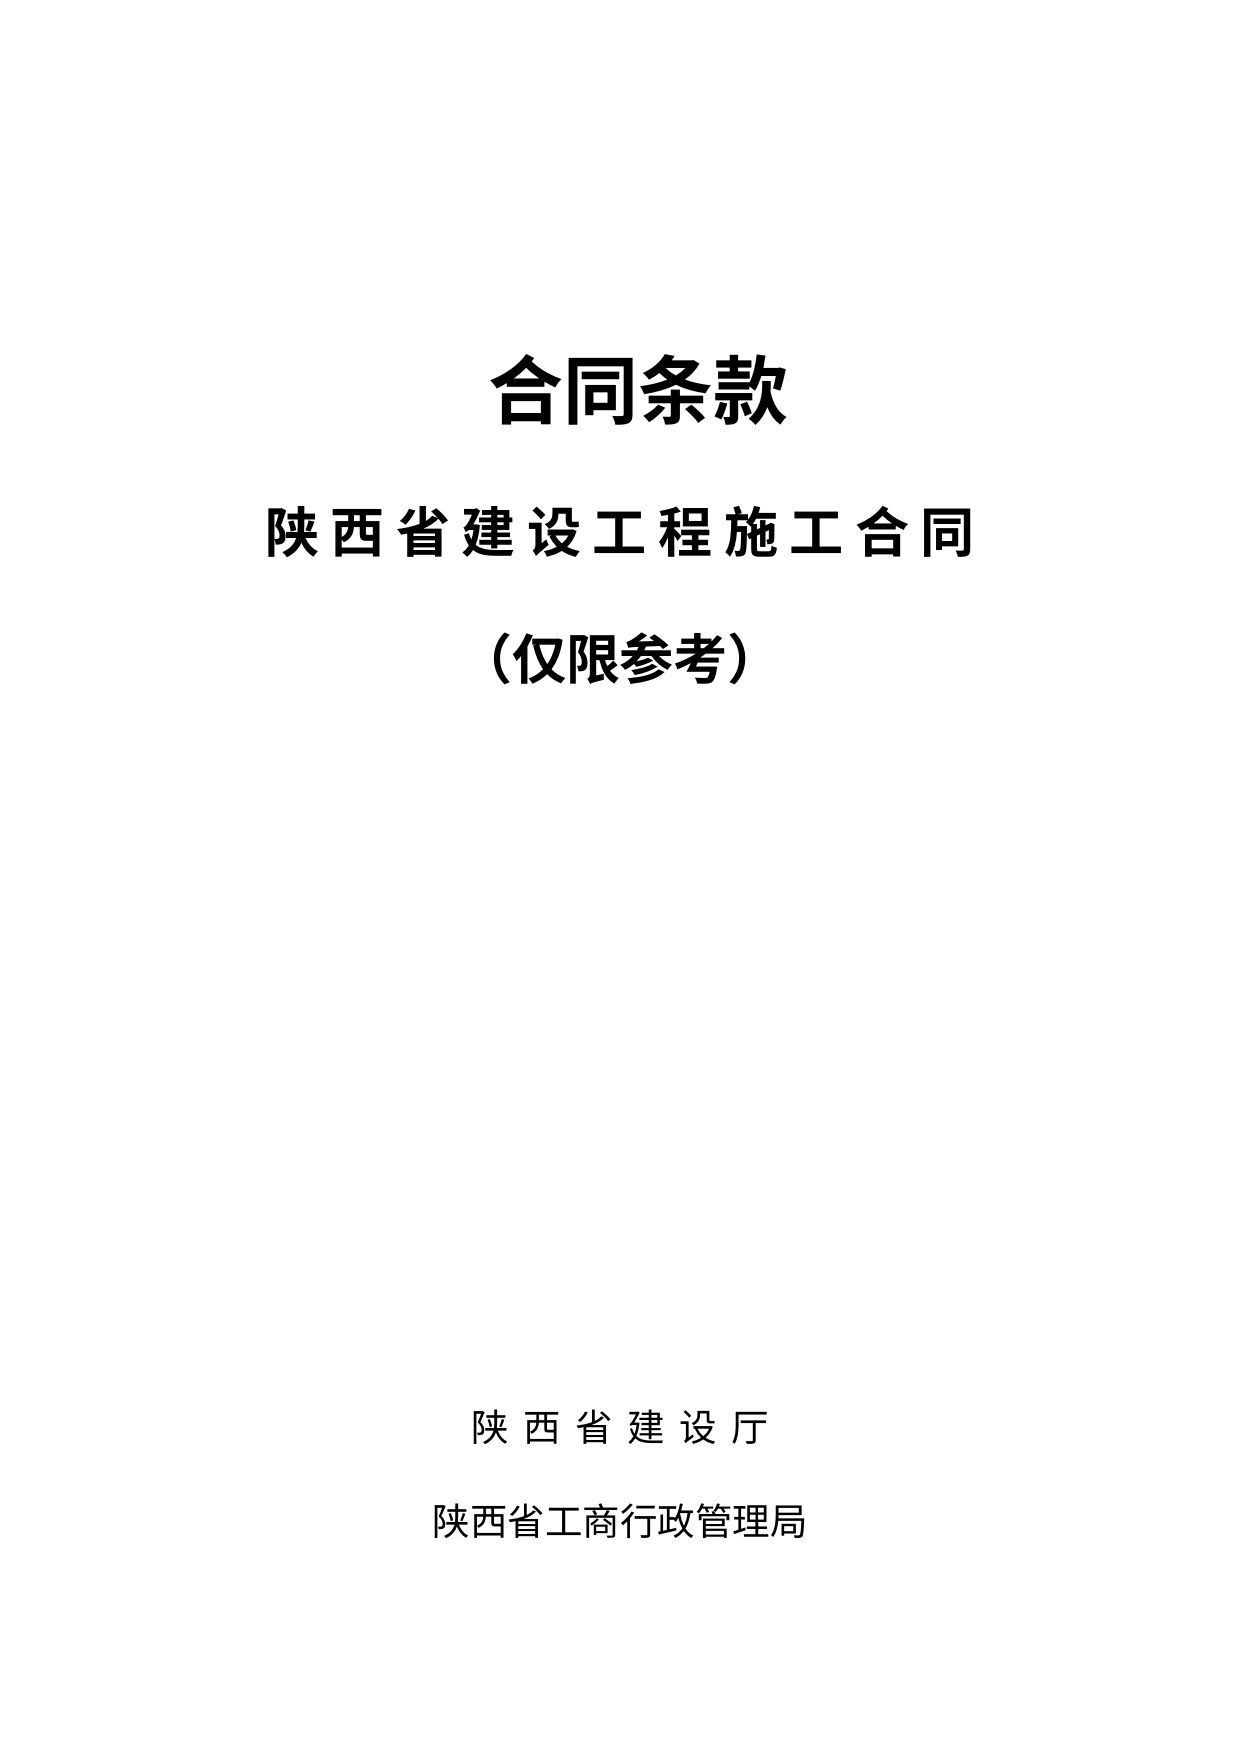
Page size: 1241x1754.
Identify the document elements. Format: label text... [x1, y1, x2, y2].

text 陕西省工商行政管理局 [187, 1487, 1053, 1552]
text 陕 西 省 建 设 厅 [187, 1393, 1053, 1458]
text 合同条款 [187, 321, 1053, 451]
text （仅限参考） [187, 607, 1053, 704]
text 陕 西 省 建 设 工 程 施 工 合 同 [187, 480, 1053, 578]
